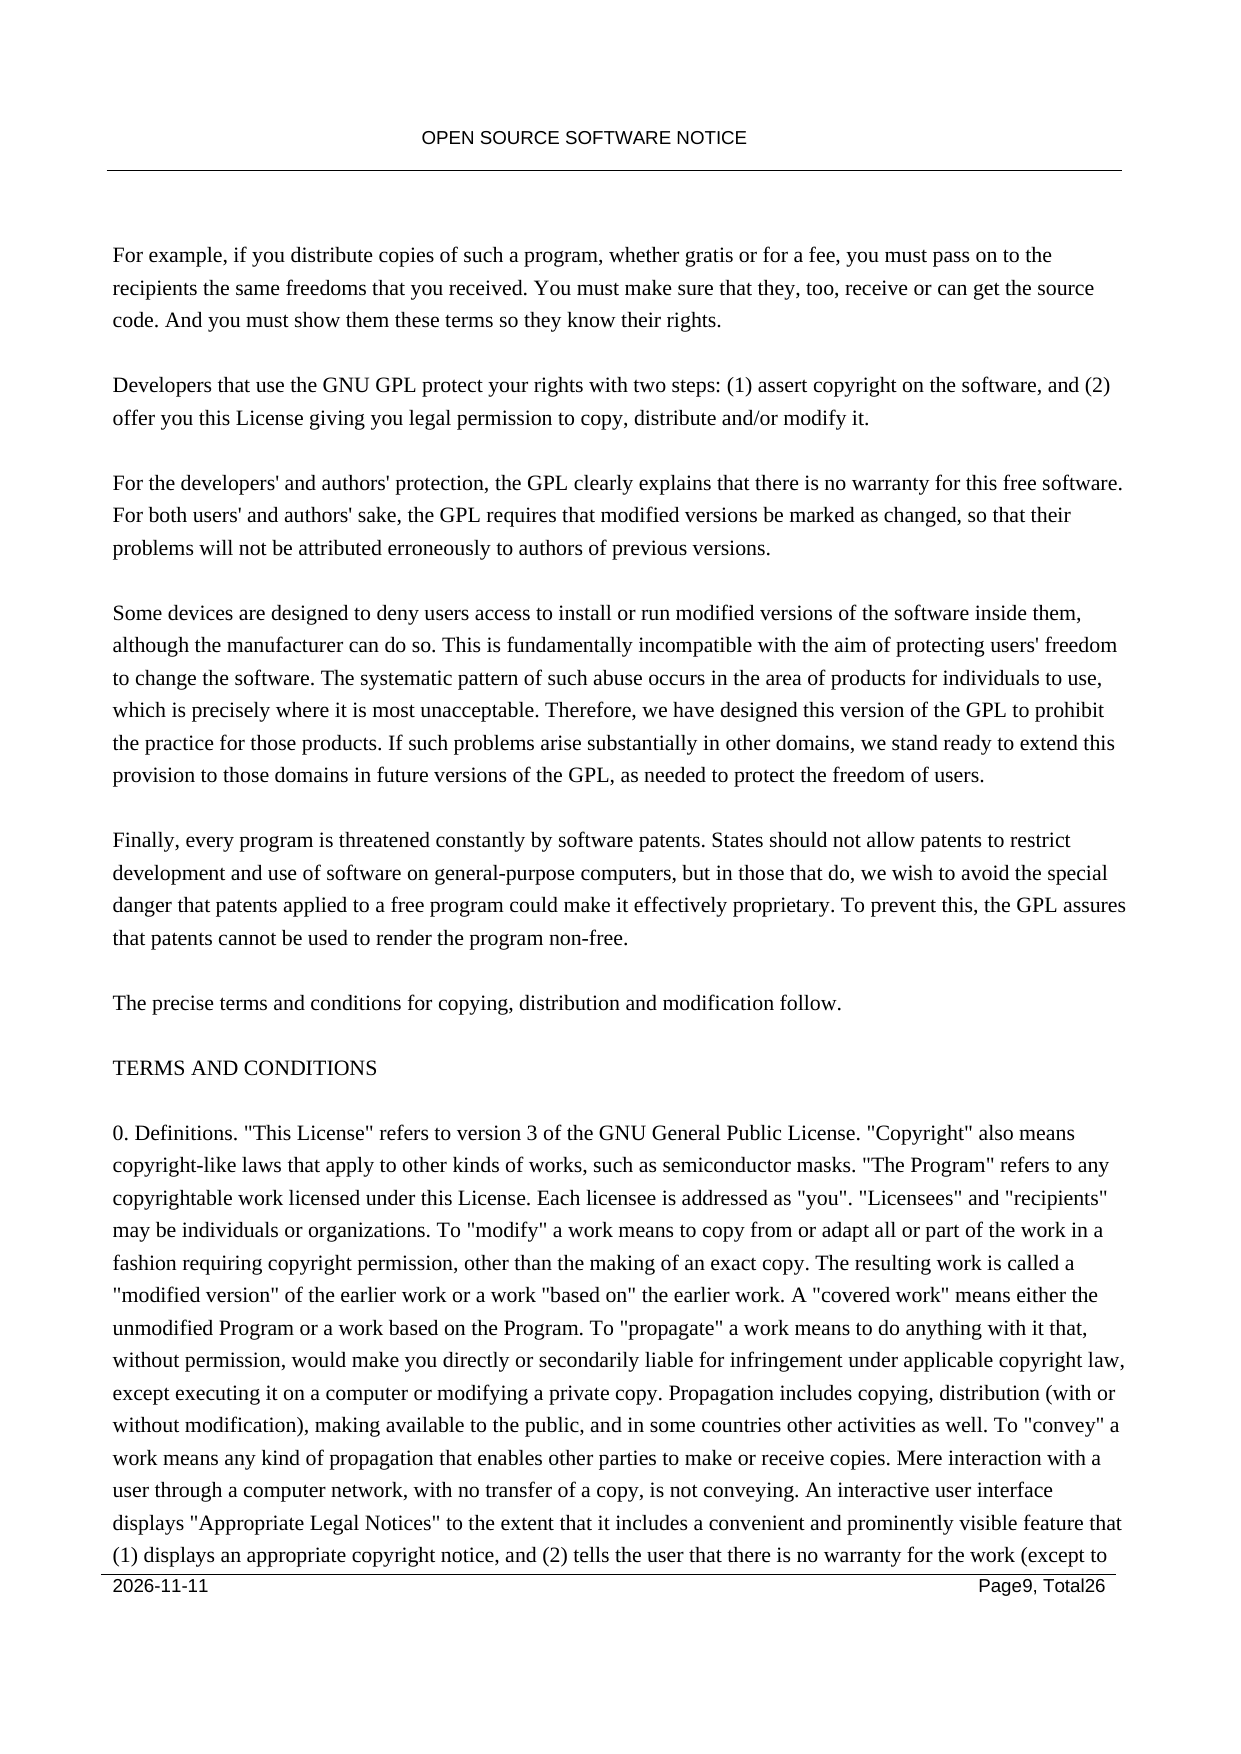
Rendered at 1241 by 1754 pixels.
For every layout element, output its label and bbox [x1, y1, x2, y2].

text [112, 206, 1128, 1571]
